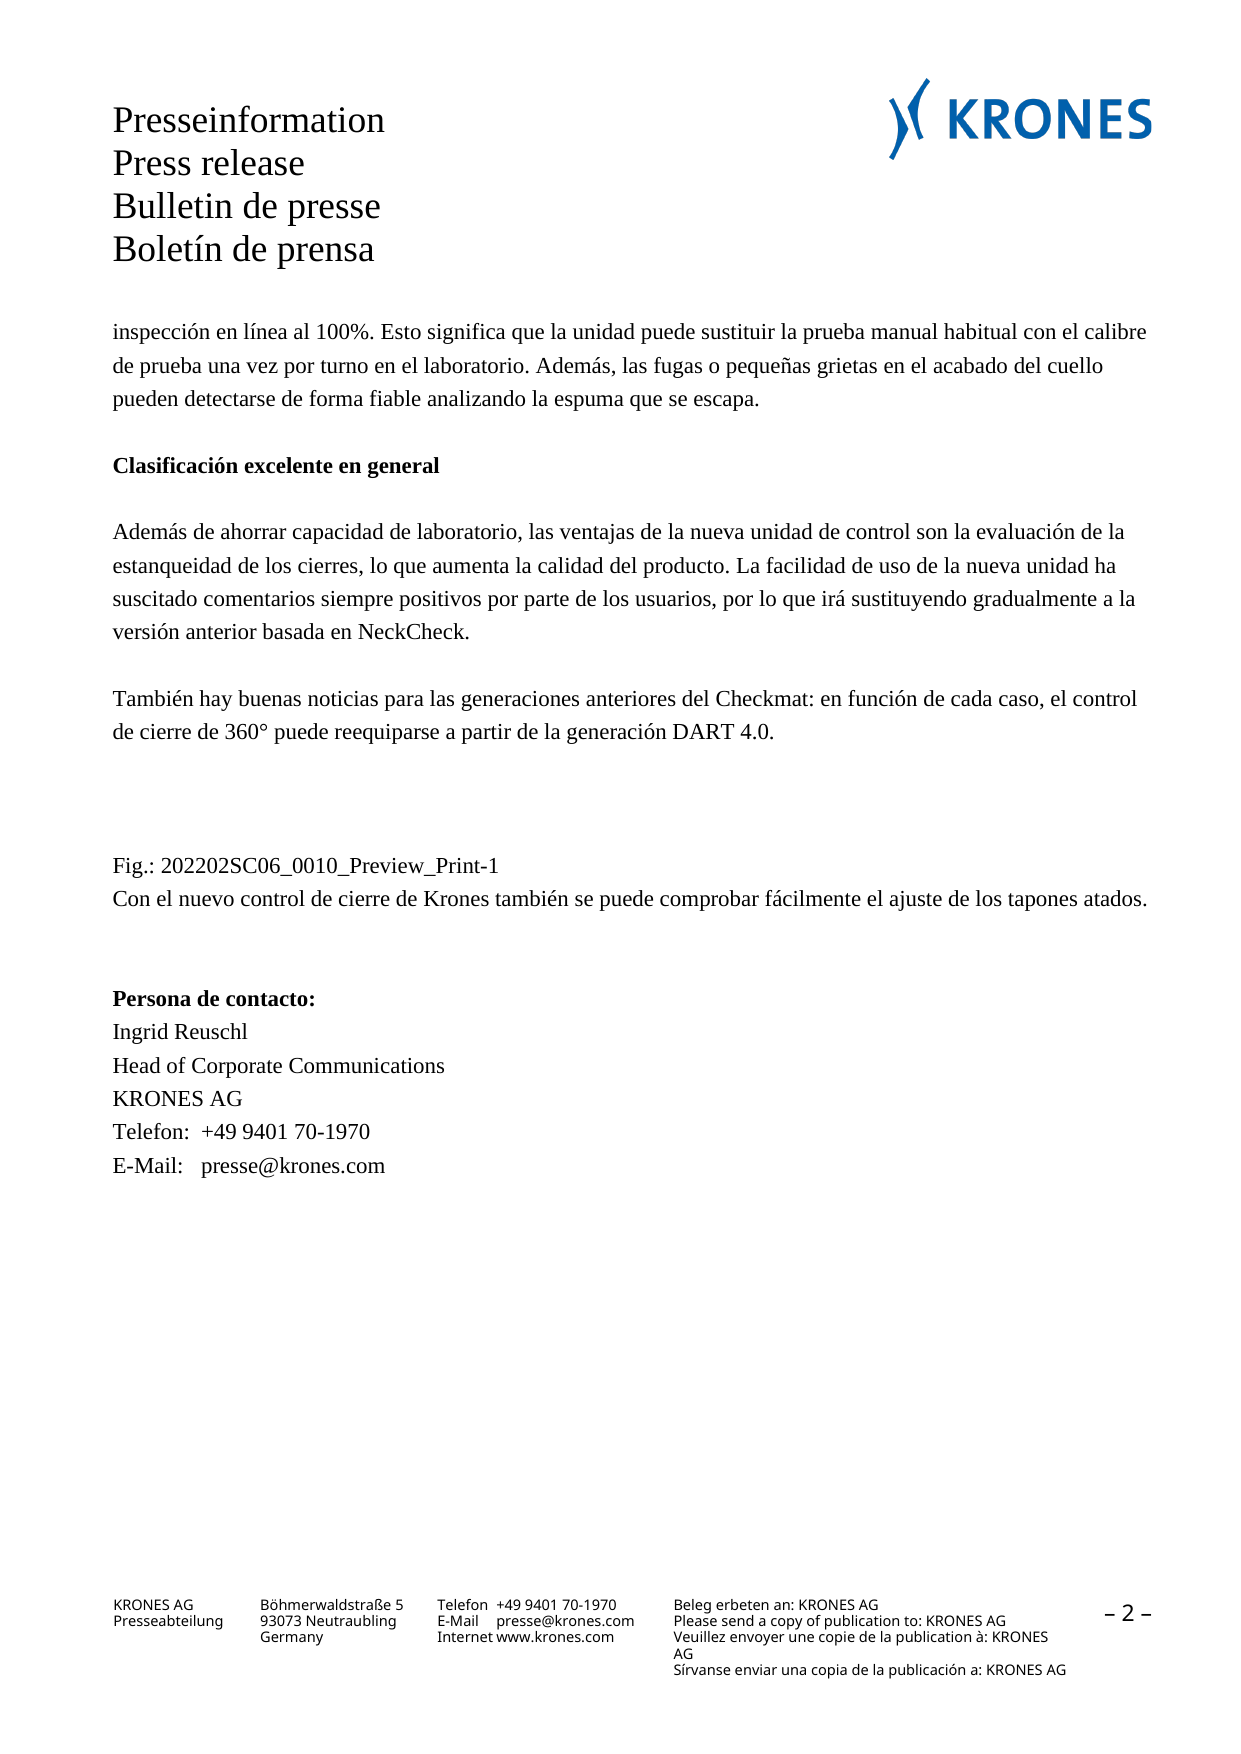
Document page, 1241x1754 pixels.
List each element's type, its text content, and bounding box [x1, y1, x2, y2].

text Persona de contacto: [112, 980, 1152, 1013]
text E-Mail: presse@krones.com [112, 1146, 1152, 1180]
picture [889, 78, 1152, 160]
text Telefon: +49 9401 70-1970 [112, 1113, 1152, 1146]
text Head of Corporate Communications [112, 1046, 1152, 1080]
text Clasificación excelente en general [112, 446, 1152, 480]
text También hay buenas noticias para las generaciones anteriores del Checkmat: en función de cada caso, el control de cierre de 360° puede reequiparse a partir de la generación DART 4.0. [112, 680, 1152, 746]
text Ingrid Reuschl [112, 1013, 1152, 1046]
text KRONES AG [112, 1080, 1152, 1113]
text Fig.: 202202SC06_0010_Preview_Print-1 Con el nuevo control de cierre de Krones también se puede comprobar fácilmente el ajuste de los tapones atados. [112, 846, 1152, 913]
text Además de ahorrar capacidad de laboratorio, las ventajas de la nueva unidad de control son la evaluación de la estanqueidad de los cierres, lo que aumenta la calidad del producto. La facilidad de uso de la nueva unidad ha suscitado comentarios siempre positivos por parte de los usuarios, por lo que irá sustituyendo gradualmente a la versión anterior basada en NeckCheck. [112, 513, 1152, 646]
